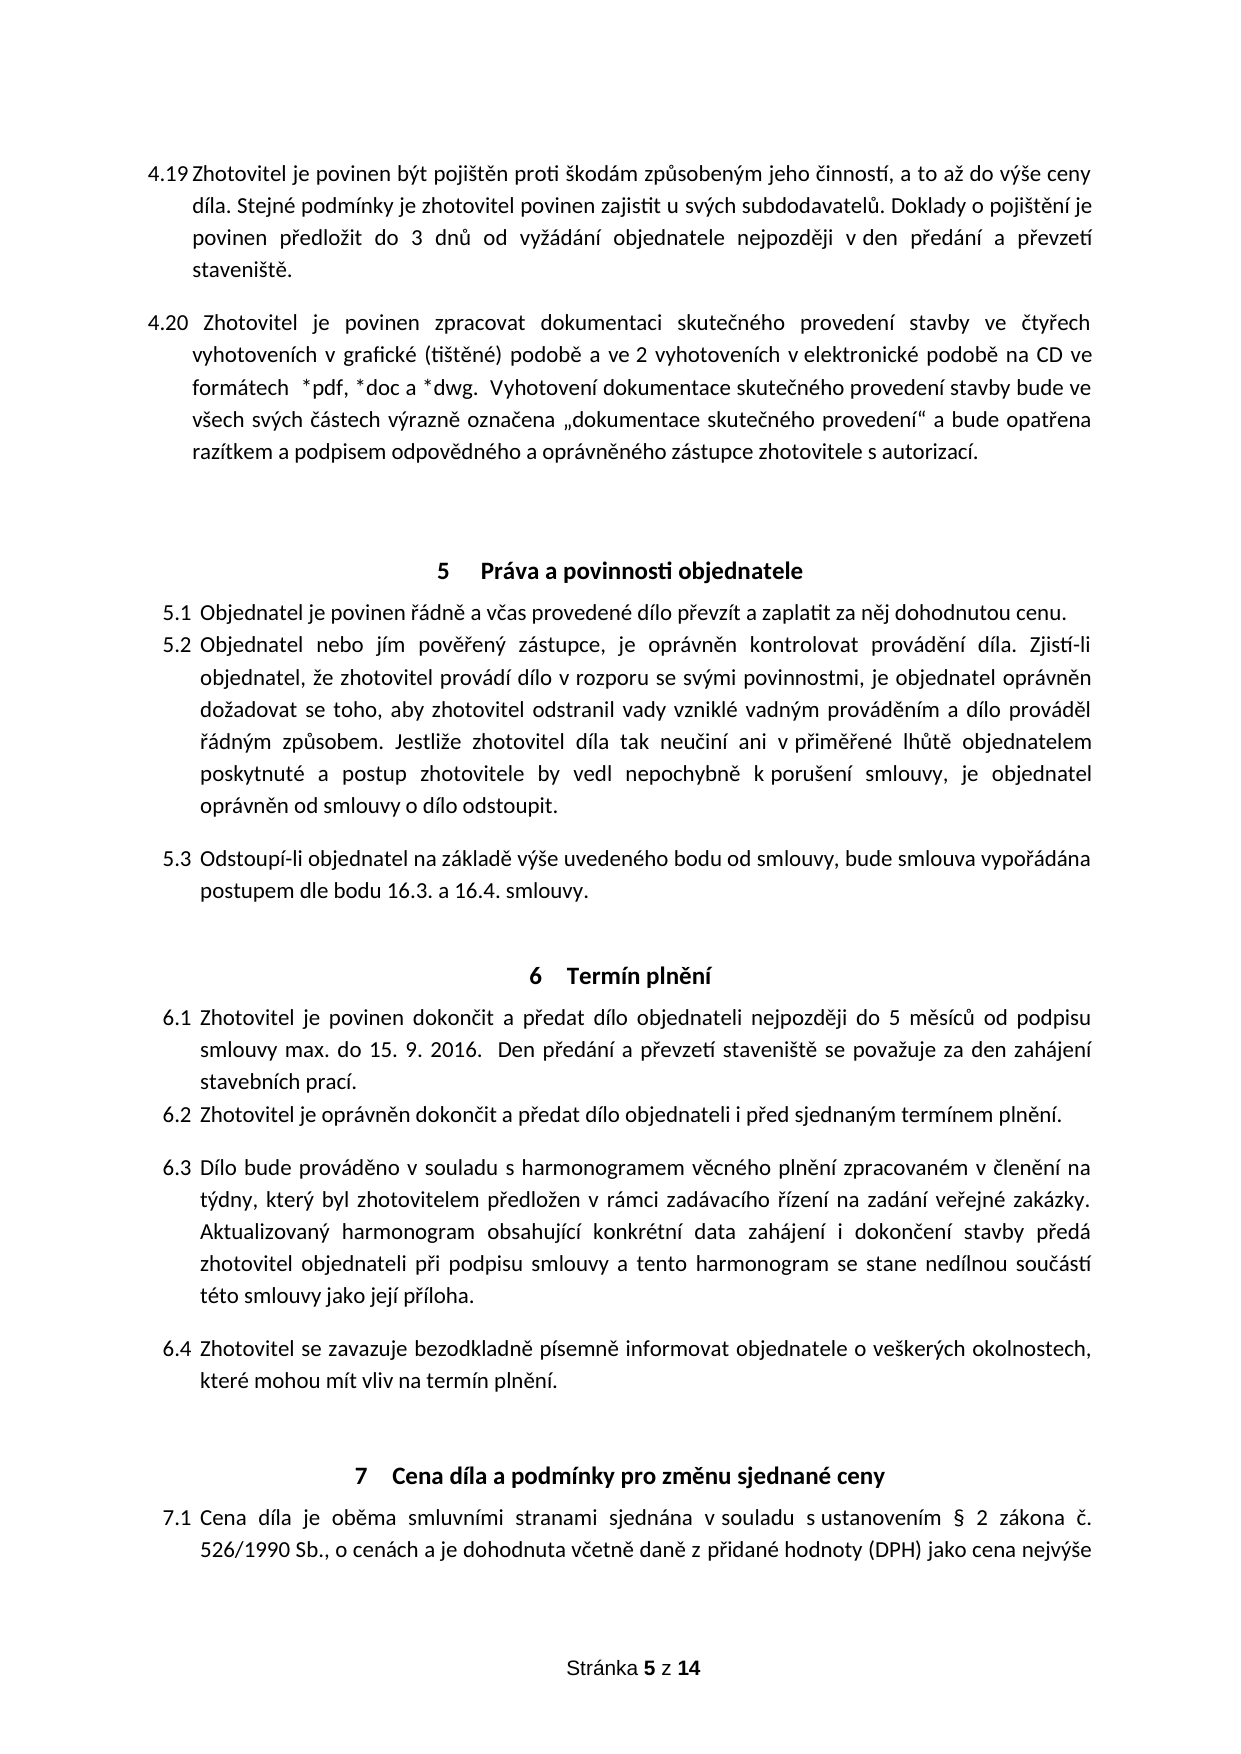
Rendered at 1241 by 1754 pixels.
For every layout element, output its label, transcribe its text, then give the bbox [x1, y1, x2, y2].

list Zhotovitel je povinen dokončit a předat dílo objednateli nejpozději do 5 měsíců od podpisu smlouvy max. do 15. 9. 2016. Den předání a převzetí staveniště se považuje za den zahájení stavebních prací. [162, 1003, 1093, 1096]
list Objednatel je povinen řádně a včas provedené dílo převzít a zaplatit za něj dohodnutou cenu. [162, 598, 1093, 626]
list Cena díla a podmínky pro změnu sjednané ceny [148, 1460, 1093, 1490]
list Dílo bude prováděno v souladu s harmonogramem věcného plnění zpracovaném v členění na týdny, který byl zhotovitelem předložen v rámci zadávacího řízení na zadání veřejné zakázky. Aktualizovaný harmonogram obsahující konkrétní data zahájení i dokončení stavby předá zhotovitel objednateli při podpisu smlouvy a tento harmonogram se stane nedílnou součástí této smlouvy jako její příloha. [162, 1153, 1093, 1309]
list Práva a povinnosti objednatele [148, 555, 1093, 586]
text 4.20 Zhotovitel je povinen zpracovat dokumentaci skutečného provedení stavby ve čtyřech vyhotoveních v grafické (tištěné) podobě a ve 2 vyhotoveních v elektronické podobě na CD ve formátech *pdf, *doc a *dwg. Vyhotovení dokumentace skutečného provedení stavby bude ve všech svých částech výrazně označena „dokumentace skutečného provedení“ a bude opatřena razítkem a podpisem odpovědného a oprávněného zástupce zhotovitele s autorizací. [148, 308, 1093, 465]
list Zhotovitel je povinen být pojištěn proti škodám způsobeným jeho činností, a to až do výše ceny díla. Stejné podmínky je zhotovitel povinen zajistit u svých subdodavatelů. Doklady o pojištění je povinen předložit do 3 dnů od vyžádání objednatele nejpozději v den předání a převzetí staveniště. [148, 159, 1093, 283]
list Odstoupí-li objednatel na základě výše uvedeného bodu od smlouvy, bude smlouva vypořádána postupem dle bodu 16.3. a 16.4. smlouvy. [162, 844, 1093, 904]
list Zhotovitel je oprávněn dokončit a předat dílo objednateli i před sjednaným termínem plnění. [162, 1100, 1093, 1128]
list Zhotovitel se zavazuje bezodkladně písemně informovat objednatele o veškerých okolnostech, které mohou mít vliv na termín plnění. [162, 1334, 1093, 1395]
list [162, 1503, 1093, 1563]
list Objednatel nebo jím pověřený zástupce, je oprávněn kontrolovat provádění díla. Zjistí-li objednatel, že zhotovitel provádí dílo v rozporu se svými povinnostmi, je objednatel oprávněn dožadovat se toho, aby zhotovitel odstranil vady vzniklé vadným prováděním a dílo prováděl řádným způsobem. Jestliže zhotovitel díla tak neučiní ani v přiměřené lhůtě objednatelem poskytnuté a postup zhotovitele by vedl nepochybně k porušení smlouvy, je objednatel oprávněn od smlouvy o dílo odstoupit. [162, 630, 1093, 819]
list Termín plnění [148, 960, 1093, 991]
